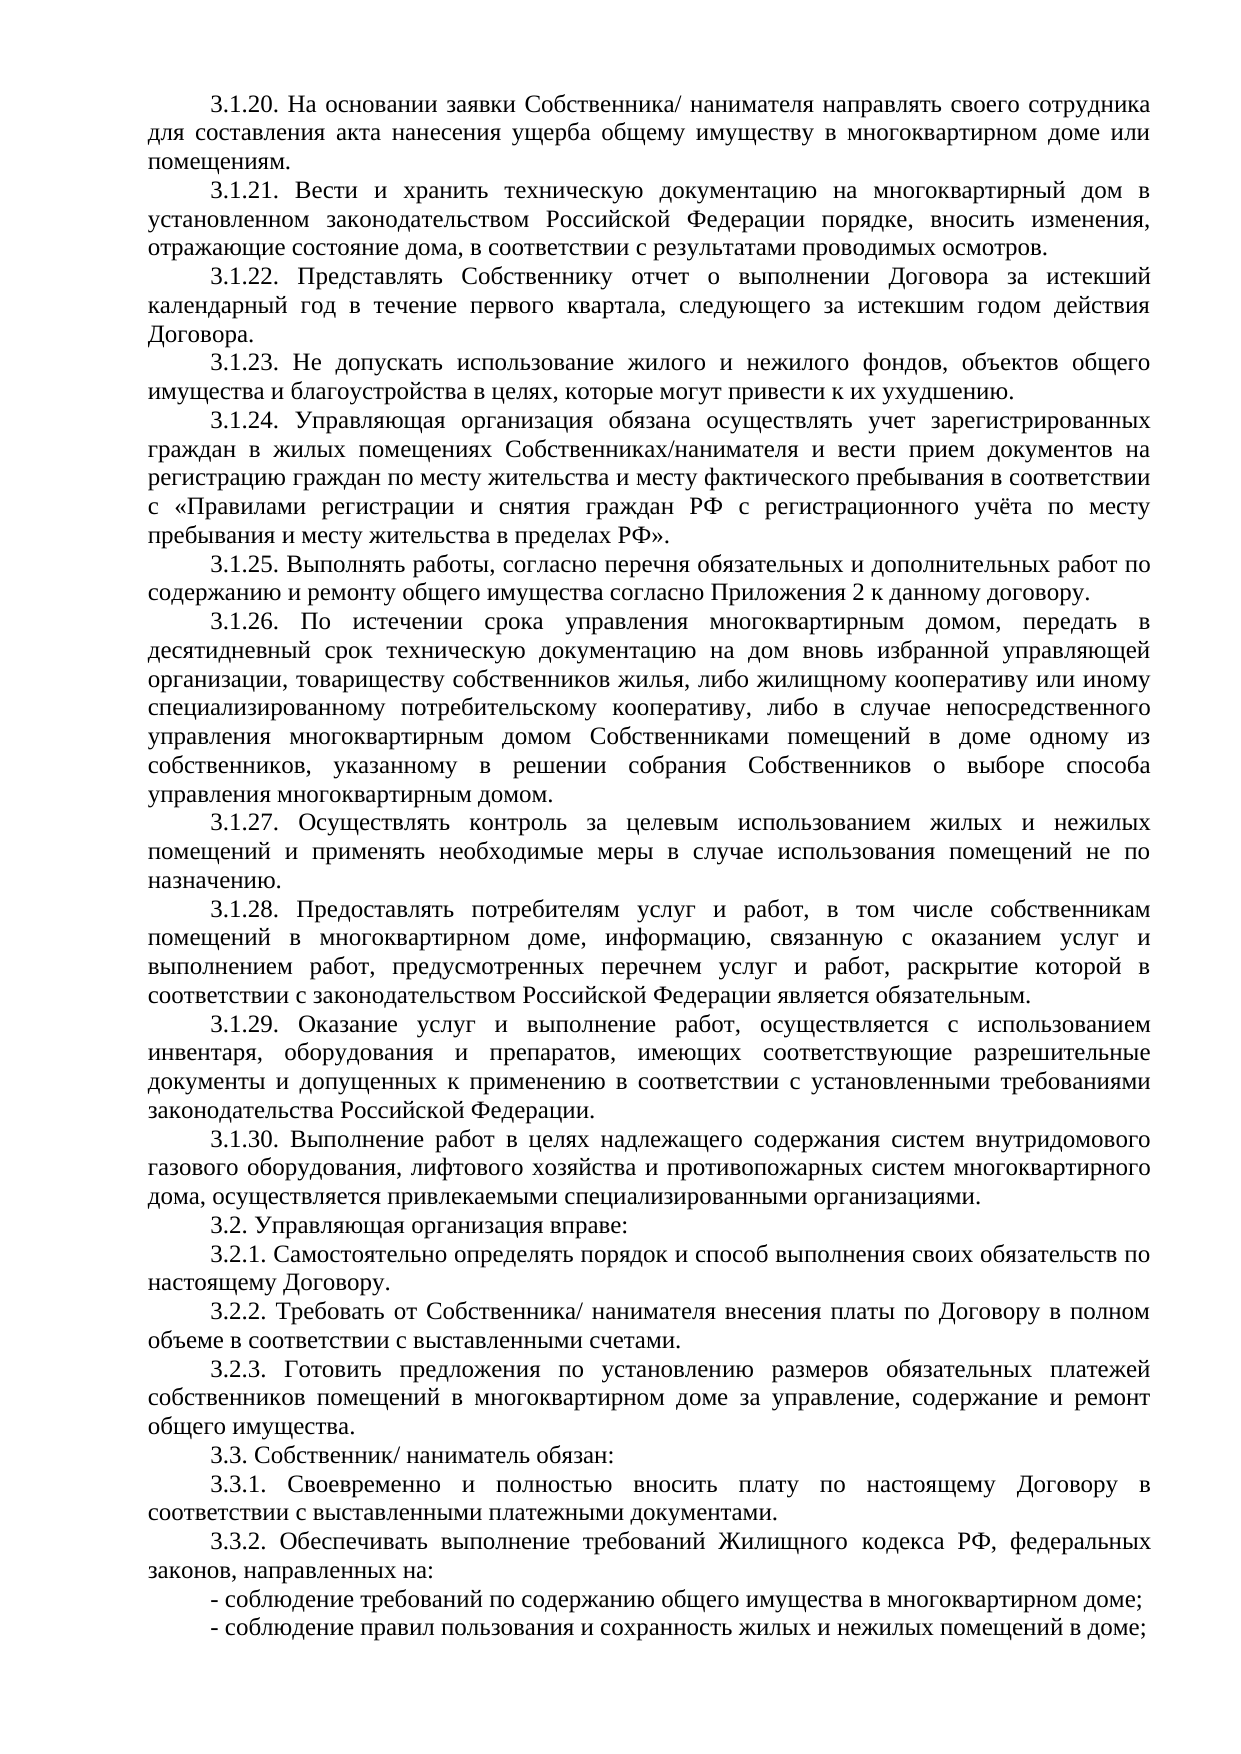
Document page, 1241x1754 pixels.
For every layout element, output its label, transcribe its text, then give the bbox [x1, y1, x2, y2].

text 3.1.22. Представлять Собственнику отчет о выполнении Договора за истекший календарный год в течение первого квартала, следующего за истекшим годом действия Договора. [148, 261, 1152, 347]
text 3.2.1. Самостоятельно определять порядок и способ выполнения своих обязательств по настоящему Договору. [148, 1239, 1152, 1296]
text - соблюдение требований по содержанию общего имущества в многоквартирном доме; [148, 1584, 1152, 1612]
text 3.1.23. Не допускать использование жилого и нежилого фондов, объектов общего имущества и благоустройства в целях, которые могут привести к их ухудшению. [148, 347, 1152, 405]
text - соблюдение правил пользования и сохранность жилых и нежилых помещений в доме; [148, 1612, 1152, 1641]
text 3.1.29. Оказание услуг и выполнение работ, осуществляется с использованием инвентаря, оборудования и препаратов, имеющих соответствующие разрешительные документы и допущенных к применению в соответствии с установленными требованиями законодательства Российской Федерации. [148, 1009, 1152, 1124]
text 3.3.2. Обеспечивать выполнение требований Жилищного кодекса РФ, федеральных законов, направленных на: [148, 1526, 1152, 1584]
text 3.1.27. Осуществлять контроль за целевым использованием жилых и нежилых помещений и применять необходимые меры в случае использования помещений не по назначению. [148, 807, 1152, 894]
text 3.2.2. Требовать от Собственника/ нанимателя внесения платы по Договору в полном объеме в соответствии с выставленными счетами. [148, 1296, 1152, 1354]
text 3.2. Управляющая организация вправе: [148, 1210, 1152, 1239]
text 3.1.20. На основании заявки Собственника/ нанимателя направлять своего сотрудника для составления акта нанесения ущерба общему имуществу в многоквартирном доме или помещениям. [148, 89, 1152, 175]
text 3.1.24. Управляющая организация обязана осуществлять учет зарегистрированных граждан в жилых помещениях Собственниках/нанимателя и вести прием документов на регистрацию граждан по месту жительства и месту фактического пребывания в соответствии с «Правилами регистрации и снятия граждан РФ с регистрационного учёта по месту пребывания и месту жительства в пределах РФ». [148, 405, 1152, 549]
text 3.3. Собственник/ наниматель обязан: [148, 1440, 1152, 1469]
text 3.1.30. Выполнение работ в целях надлежащего содержания систем внутридомового газового оборудования, лифтового хозяйства и противопожарных систем многоквартирного дома, осуществляется привлекаемыми специализированными организациями. [148, 1124, 1152, 1210]
text 3.3.1. Своевременно и полностью вносить плату по настоящему Договору в соответствии с выставленными платежными документами. [148, 1469, 1152, 1526]
text 3.1.25. Выполнять работы, согласно перечня обязательных и дополнительных работ по содержанию и ремонту общего имущества согласно Приложения 2 к данному договору. [148, 549, 1152, 606]
text 3.1.21. Вести и хранить техническую документацию на многоквартирный дом в установленном законодательством Российской Федерации порядке, вносить изменения, отражающие состояние дома, в соответствии с результатами проводимых осмотров. [148, 175, 1152, 261]
text 3.2.3. Готовить предложения по установлению размеров обязательных платежей собственников помещений в многоквартирном доме за управление, содержание и ремонт общего имущества. [148, 1354, 1152, 1440]
text 3.1.26. По истечении срока управления многоквартирным домом, передать в десятидневный срок техническую документацию на дом вновь избранной управляющей организации, товариществу собственников жилья, либо жилищному кооперативу или иному специализированному потребительскому кооперативу, либо в случае непосредственного управления многоквартирным домом Собственниками помещений в доме одному из собственников, указанному в решении собрания Собственников о выборе способа управления многоквартирным домом. [148, 606, 1152, 807]
text 3.1.28. Предоставлять потребителям услуг и работ, в том числе собственникам помещений в многоквартирном доме, информацию, связанную с оказанием услуг и выполнением работ, предусмотренных перечнем услуг и работ, раскрытие которой в соответствии с законодательством Российской Федерации является обязательным. [148, 894, 1152, 1009]
